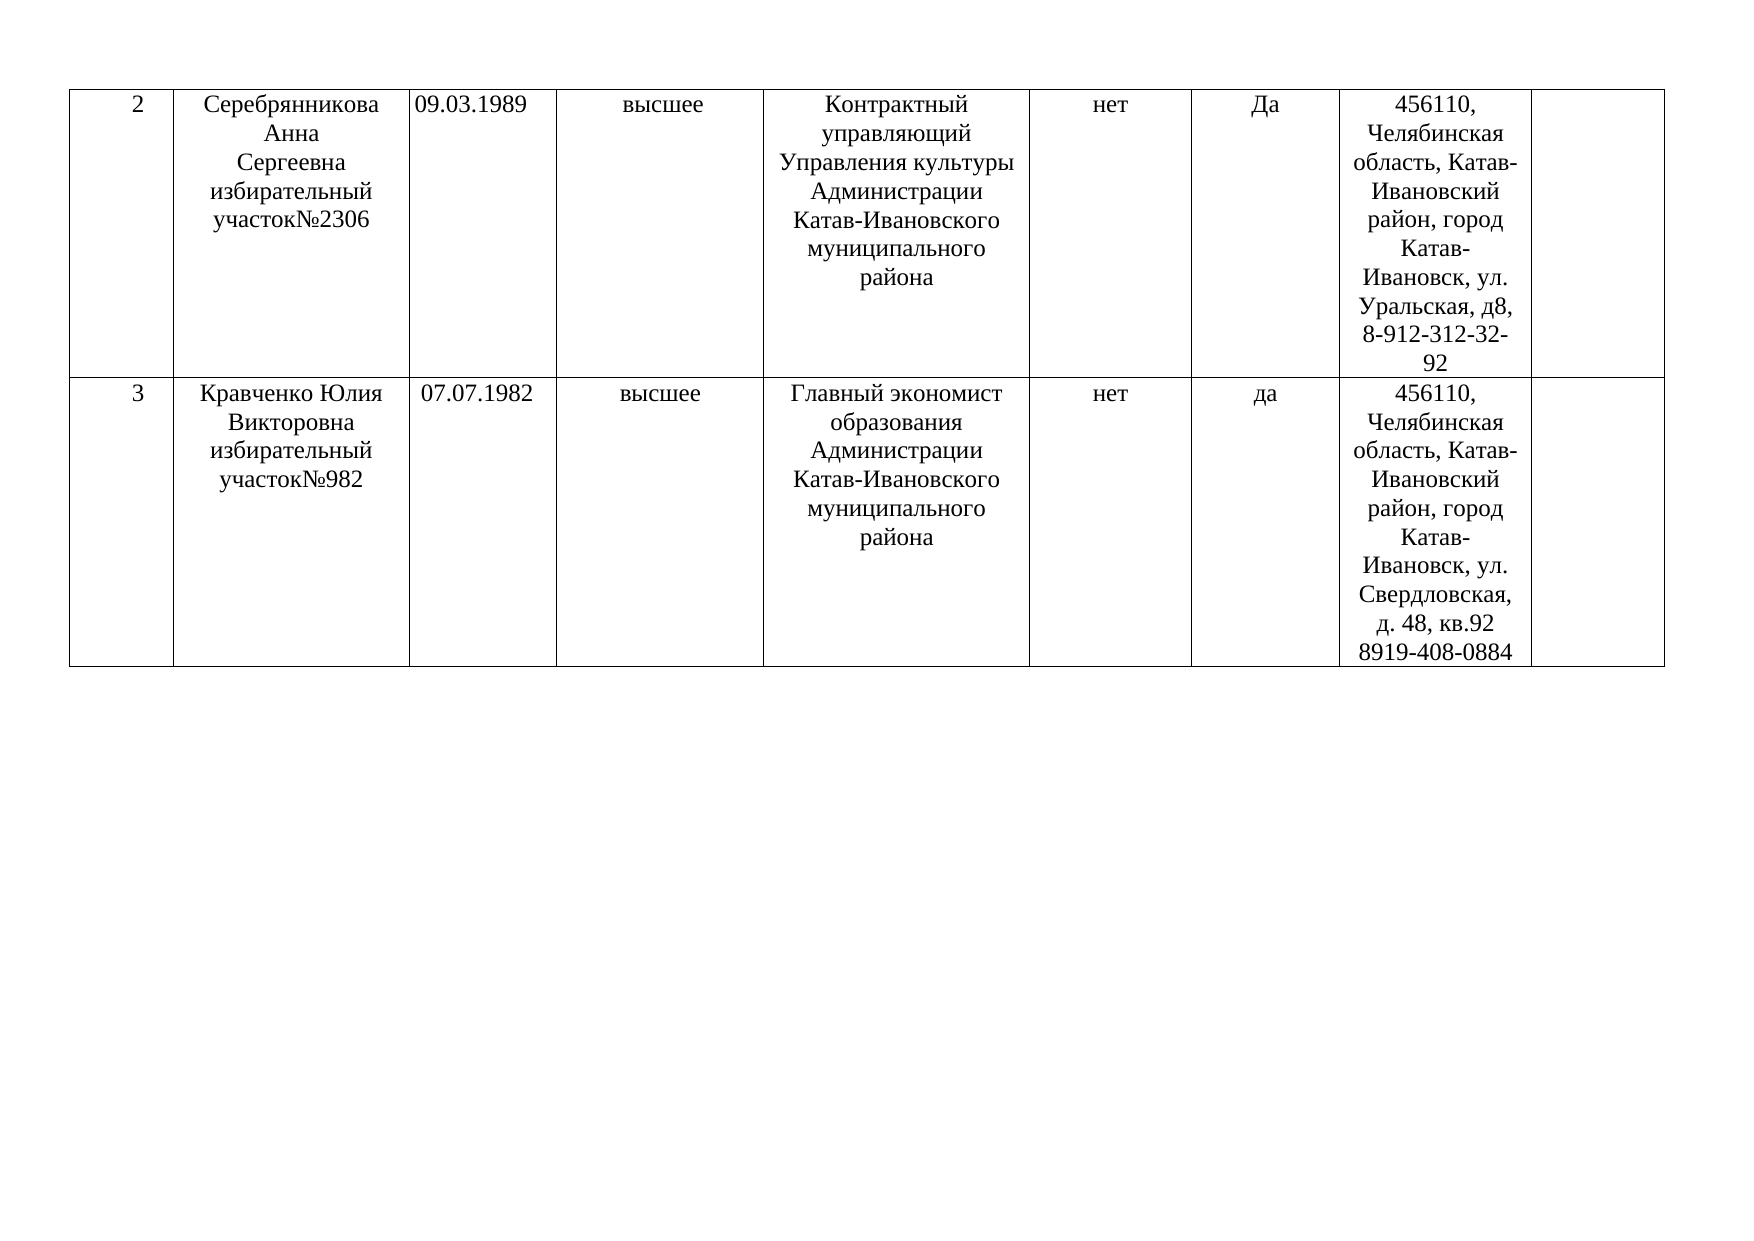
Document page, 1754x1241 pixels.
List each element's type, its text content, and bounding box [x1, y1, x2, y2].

table_cell высшее [557, 378, 763, 666]
table_cell 2 [70, 90, 173, 377]
table_cell да [1192, 378, 1339, 666]
table_cell 07.07.1982 [410, 378, 556, 666]
table_cell Кравченко Юлия Викторовна избирательный участок№982 [174, 378, 409, 666]
table_cell Да [1192, 90, 1339, 377]
table_cell 456110, Челябинская область, Катав-Ивановский район, город Катав-Ивановск, ул. Свердловская, д. 48, кв.92 8919-408-0884 [1340, 378, 1531, 666]
table_cell высшее [557, 90, 763, 377]
table_cell 09.03.1989 [410, 90, 556, 377]
table_cell нет [1030, 90, 1191, 377]
table_cell [1532, 378, 1664, 666]
table_cell Главный экономист образования Администрации Катав-Ивановского муниципального района [764, 378, 1029, 666]
table_cell 3 [70, 378, 173, 666]
table_cell Серебрянникова Анна Сергеевна избирательный участок№2306 [174, 90, 409, 377]
table_cell 456110, Челябинская область, Катав-Ивановский район, город Катав-Ивановск, ул. Уральская, д8, 8-912-312-32-92 [1340, 90, 1531, 377]
table_cell нет [1030, 378, 1191, 666]
table_cell [1532, 90, 1664, 377]
table_cell Контрактный управляющий Управления культуры Администрации Катав-Ивановского муниципального района [764, 90, 1029, 377]
